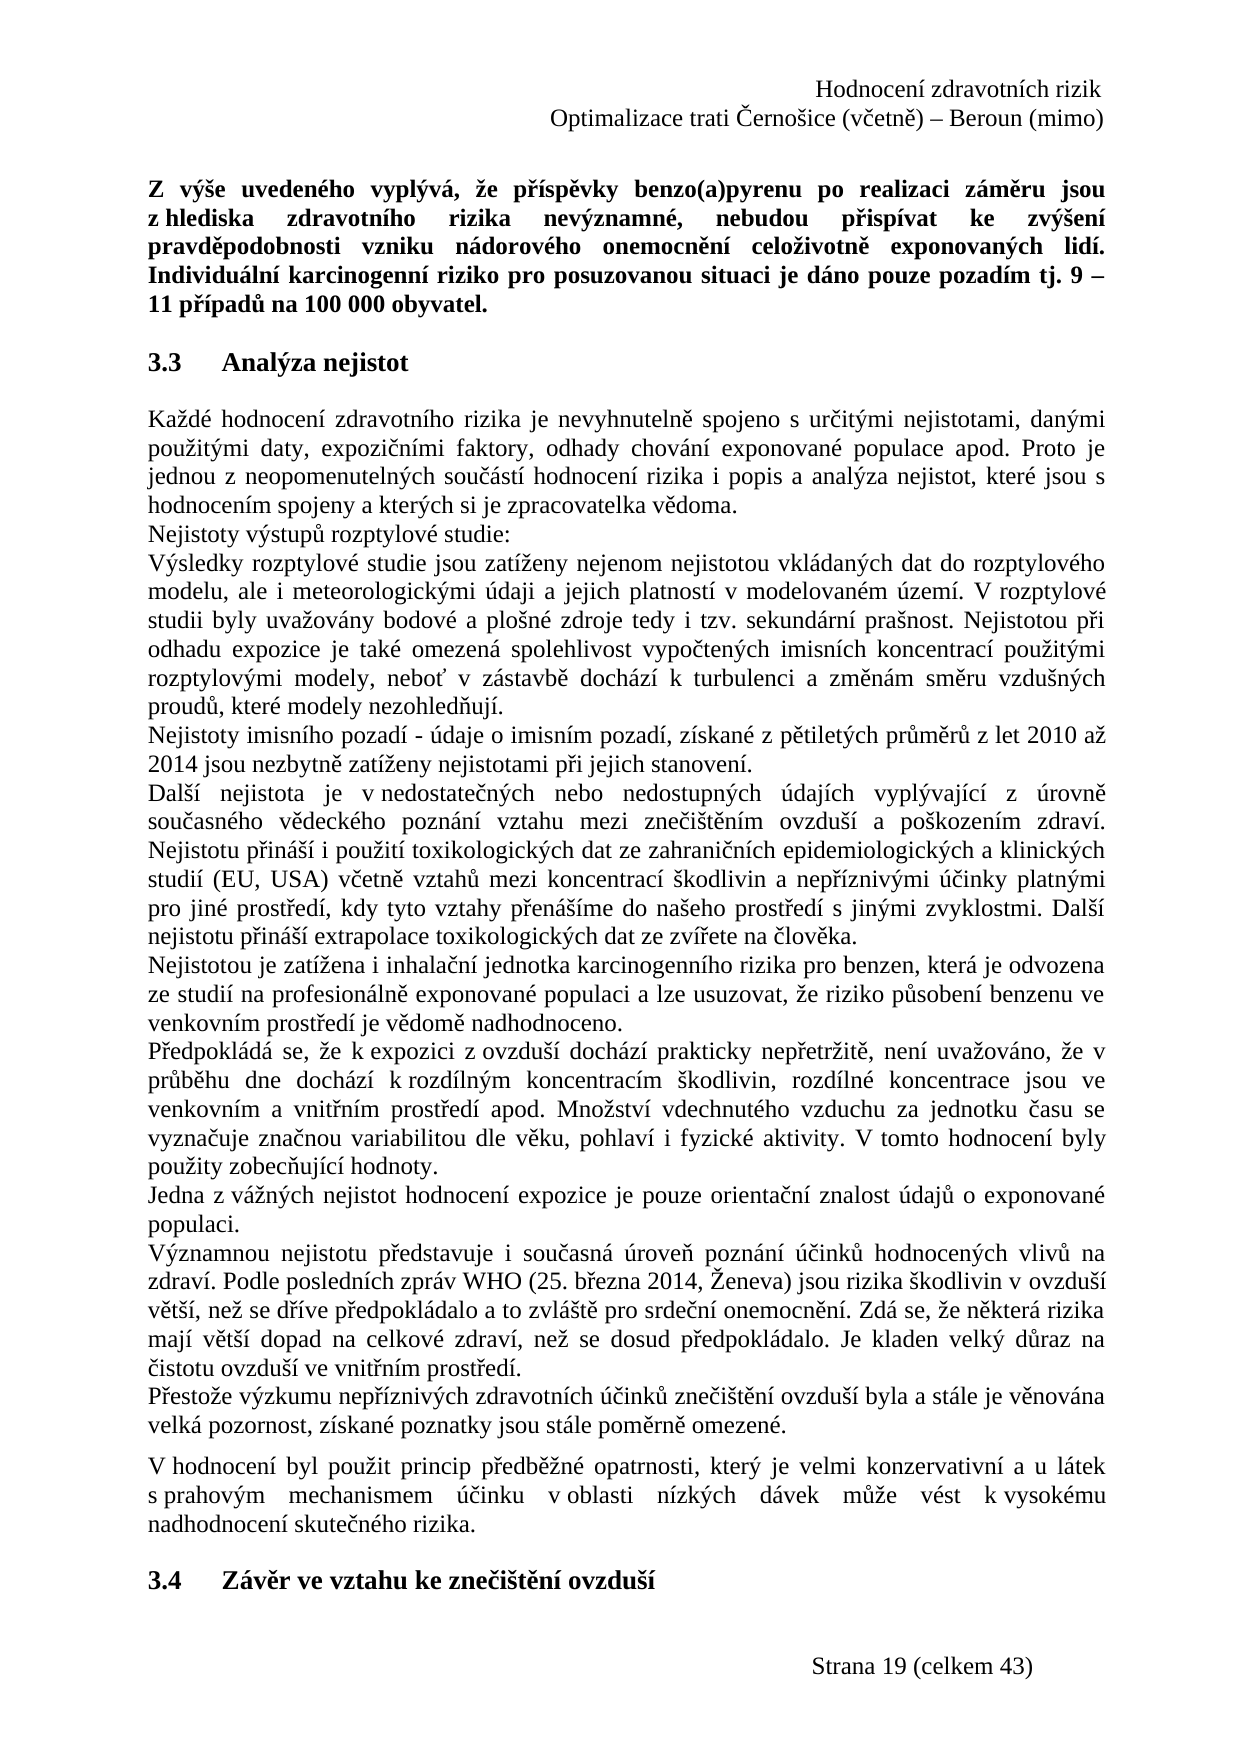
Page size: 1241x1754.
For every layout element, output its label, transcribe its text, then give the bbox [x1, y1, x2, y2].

text 3.3 Analýza nejistot [148, 346, 1106, 378]
text Další nejistota je v nedostatečných nebo nedostupných údajích vyplývající z úrovně současného vědeckého poznání vztahu mezi znečištěním ovzduší a poškozením zdraví. Nejistotu přináší i použití toxikologických dat ze zahraničních epidemiologických a klinických studií (EU, USA) včetně vztahů mezi koncentrací škodlivin a nepříznivými účinky platnými pro jiné prostředí, kdy tyto vztahy přenášíme do našeho prostředí s jinými zvyklostmi. Další nejistotu přináší extrapolace toxikologických dat ze zvířete na člověka. [148, 778, 1106, 950]
text Významnou nejistotu představuje i současná úroveň poznání účinků hodnocených vlivů na zdraví. Podle posledních zpráv WHO (25. března 2014, Ženeva) jsou rizika škodlivin v ovzduší větší, než se dříve předpokládalo a to zvláště pro srdeční onemocnění. Zdá se, že některá rizika mají větší dopad na celkové zdraví, než se dosud předpokládalo. Je kladen velký důraz na čistotu ovzduší ve vnitřním prostředí. [148, 1238, 1106, 1381]
text Výsledky rozptylové studie jsou zatíženy nejenom nejistotou vkládaných dat do rozptylového modelu, ale i meteorologickými údaji a jejich platností v modelovaném území. V rozptylové studii byly uvažovány bodové a plošné zdroje tedy i tzv. sekundární prašnost. Nejistotou při odhadu expozice je také omezená spolehlivost vypočtených imisních koncentrací použitými rozptylovými modely, neboť v zástavbě dochází k turbulenci a změnám směru vzdušných proudů, které modely nezohledňují. [148, 548, 1106, 720]
text 3.4 Závěr ve vztahu ke znečištění ovzduší [148, 1564, 1106, 1595]
text Předpokládá se, že k expozici z ovzduší dochází prakticky nepřetržitě, není uvažováno, že v průběhu dne dochází k rozdílným koncentracím škodlivin, rozdílné koncentrace jsou ve venkovním a vnitřním prostředí apod. Množství vdechnutého vzduchu za jednotku času se vyznačuje značnou variabilitou dle věku, pohlaví i fyzické aktivity. V tomto hodnocení byly použity zobecňující hodnoty. [148, 1036, 1106, 1180]
text Z výše uvedeného vyplývá, že příspěvky benzo(a)pyrenu po realizaci záměru jsou z hlediska zdravotního rizika nevýznamné, nebudou přispívat ke zvýšení pravděpodobnosti vzniku nádorového onemocnění celoživotně exponovaných lidí. Individuální karcinogenní riziko pro posuzovanou situaci je dáno pouze pozadím tj. 9 – 11 případů na 100 000 obyvatel. [148, 174, 1106, 318]
text Každé hodnocení zdravotního rizika je nevyhnutelně spojeno s určitými nejistotami, danými použitými daty, expozičními faktory, odhady chování exponované populace apod. Proto je jednou z neopomenutelných součástí hodnocení rizika i popis a analýza nejistot, které jsou s hodnocením spojeny a kterých si je zpracovatelka vědoma. [148, 404, 1106, 519]
text Nejistoty imisního pozadí - údaje o imisním pozadí, získané z pětiletých průměrů z let 2010 až 2014 jsou nezbytně zatíženy nejistotami při jejich stanovení. [148, 720, 1106, 778]
text Nejistoty výstupů rozptylové studie: [148, 519, 1106, 548]
text V hodnocení byl použit princip předběžné opatrnosti, který je velmi konzervativní a u látek s prahovým mechanismem účinku v oblasti nízkých dávek může vést k vysokému nadhodnocení skutečného rizika. [148, 1451, 1106, 1538]
text Jedna z vážných nejistot hodnocení expozice je pouze orientační znalost údajů o exponované populaci. [148, 1180, 1106, 1238]
text Nejistotou je zatížena i inhalační jednotka karcinogenního rizika pro benzen, která je odvozena ze studií na profesionálně exponované populaci a lze usuzovat, že riziko působení benzenu ve venkovním prostředí je vědomě nadhodnoceno. [148, 950, 1106, 1036]
text Přestože výzkumu nepříznivých zdravotních účinků znečištění ovzduší byla a stále je věnována velká pozornost, získané poznatky jsou stále poměrně omezené. [148, 1381, 1106, 1439]
